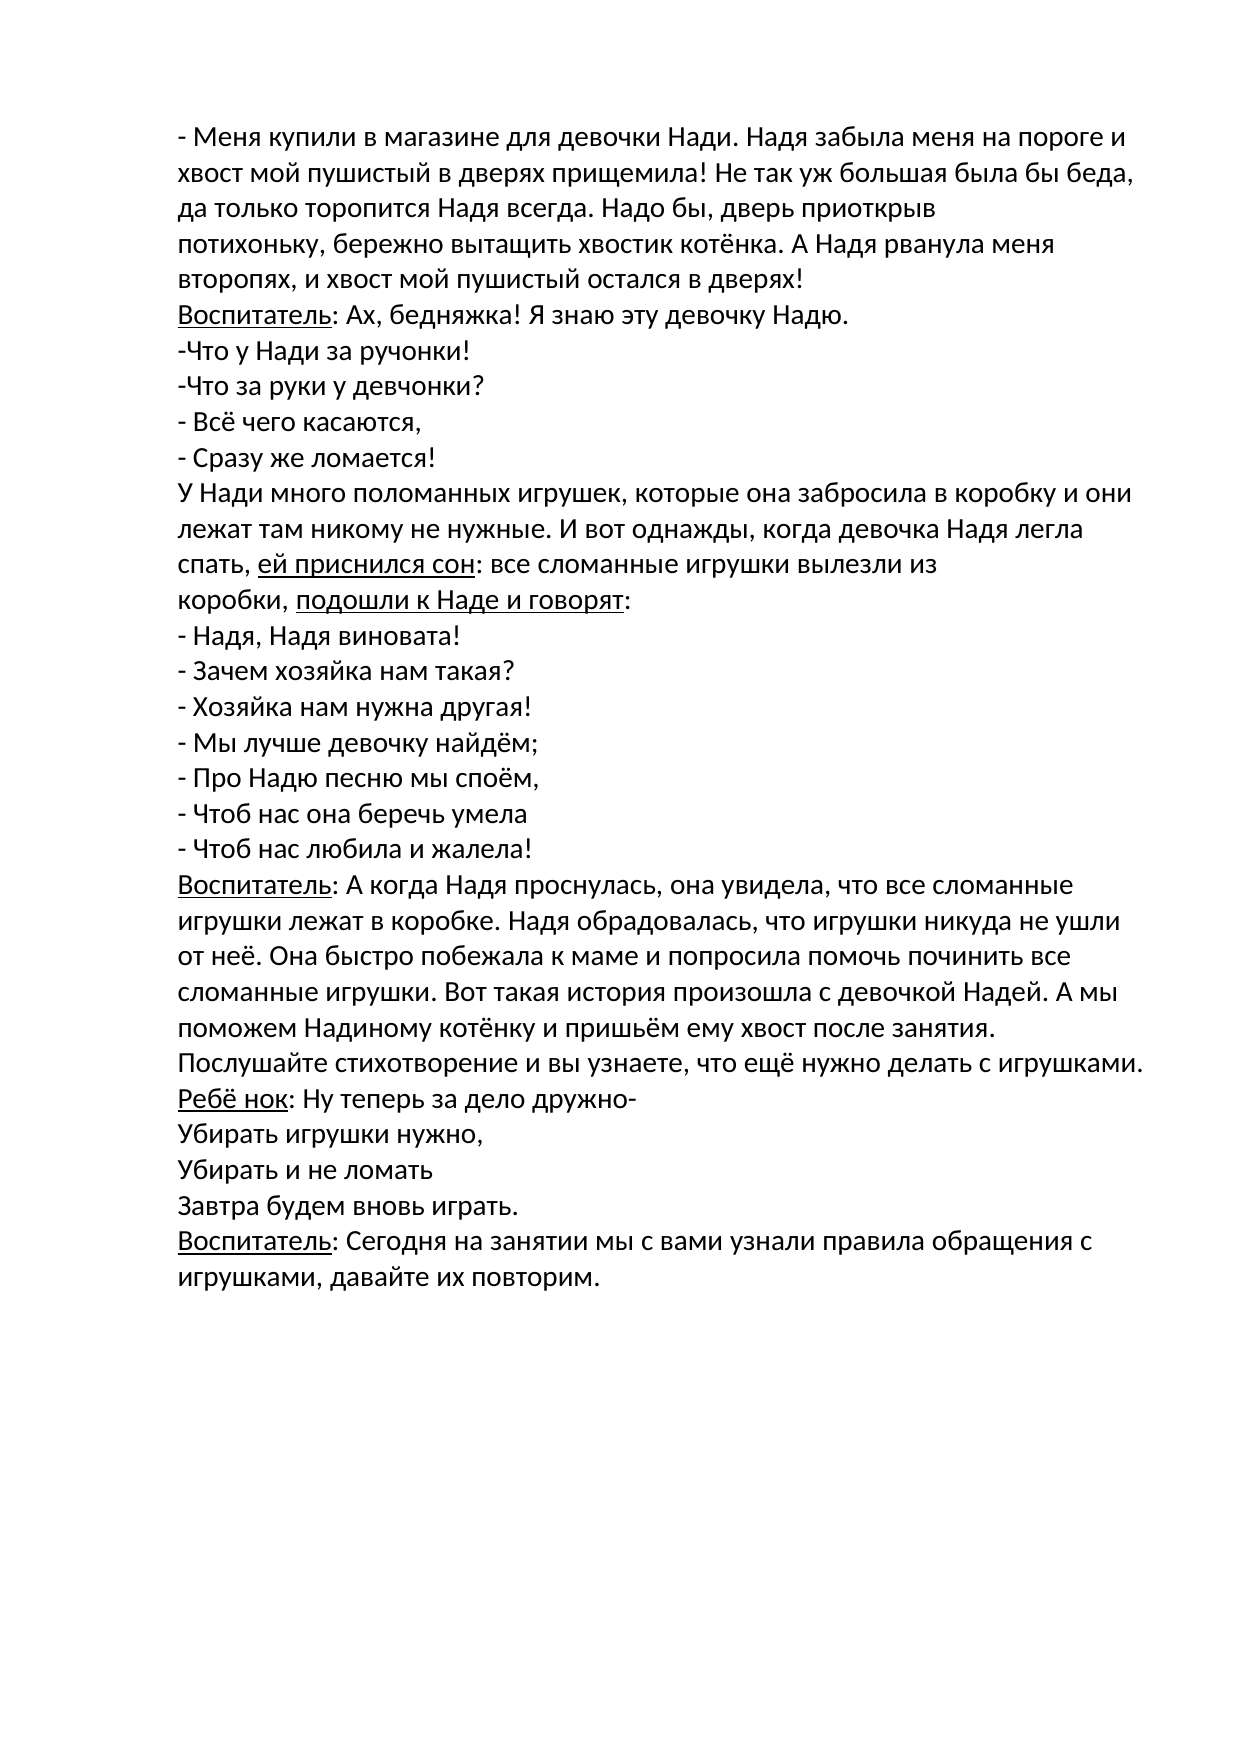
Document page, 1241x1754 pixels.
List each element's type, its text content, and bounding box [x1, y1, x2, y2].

text - Хозяйка нам нужна другая! [177, 688, 1152, 724]
text - Надя, Надя виновата! [177, 617, 1152, 652]
text У Нади много поломанных игрушек, которые она забросила в коробку и они лежат там никому не нужные. И вот однажды, когда девочка Надя легла спать, ей приснился сон: все сломанные игрушки вылезли из коробки, подошли к Наде и говорят: [177, 474, 1152, 617]
text Воспитатель: Ах, бедняжка! Я знаю эту девочку Надю. [177, 296, 1152, 332]
text -Что у Нади за ручонки! [177, 332, 1152, 367]
text - Чтоб нас любила и жалела! [177, 831, 1152, 866]
text - Меня купили в магазине для девочки Нади. Надя забыла меня на пороге и хвост мой пушистый в дверях прищемила! Не так уж большая была бы беда, да только торопится Надя всегда. Надо бы, дверь приоткрыв потихоньку, бережно вытащить хвостик котёнка. А Надя рванула меня второпях, и хвост мой пушистый остался в дверях! [177, 118, 1152, 296]
text - Чтоб нас она беречь умела [177, 795, 1152, 831]
text Завтра будем вновь играть. [177, 1187, 1152, 1222]
text Воспитатель: Сегодня на занятии мы с вами узнали правила обращения с игрушками, давайте их повторим. [177, 1222, 1152, 1294]
text - Всё чего касаются, [177, 403, 1152, 439]
text Убирать игрушки нужно, [177, 1116, 1152, 1151]
text Воспитатель: А когда Надя проснулась, она увидела, что все сломанные игрушки лежат в коробке. Надя обрадовалась, что игрушки никуда не ушли от неё. Она быстро побежала к маме и попросила помочь починить все сломанные игрушки. Вот такая история произошла с девочкой Надей. А мы поможем Надиному котёнку и пришьём ему хвост после занятия. [177, 866, 1152, 1044]
text -Что за руки у девчонки? [177, 367, 1152, 403]
text Послушайте стихотворение и вы узнаете, что ещё нужно делать с игрушками. [177, 1044, 1152, 1080]
text - Сразу же ломается! [177, 439, 1152, 474]
text Ребё нок: Ну теперь за дело дружно- [177, 1080, 1152, 1116]
text - Мы лучше девочку найдём; [177, 724, 1152, 759]
text - Зачем хозяйка нам такая? [177, 652, 1152, 688]
text Убирать и не ломать [177, 1151, 1152, 1187]
text - Про Надю песню мы споём, [177, 759, 1152, 795]
